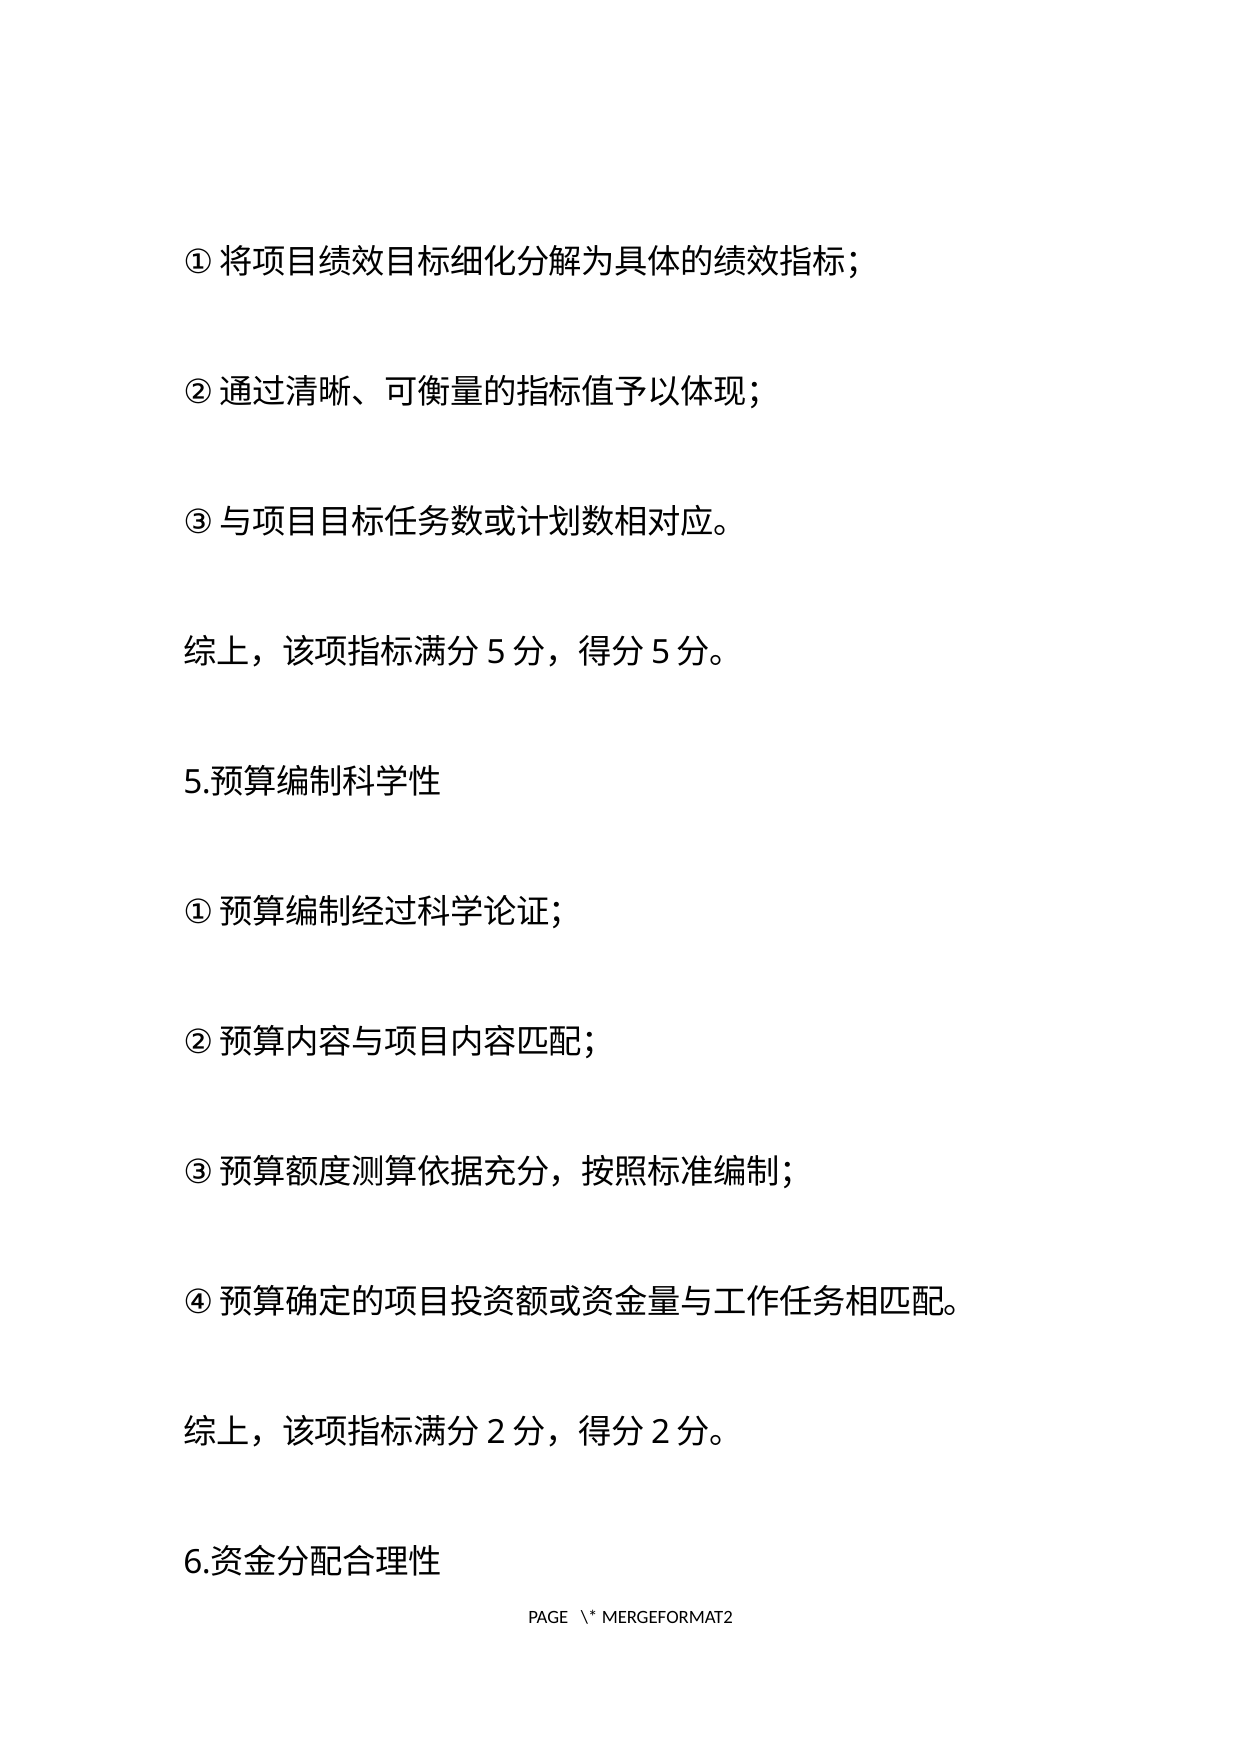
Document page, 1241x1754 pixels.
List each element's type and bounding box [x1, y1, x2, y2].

text [183, 162, 1078, 1592]
